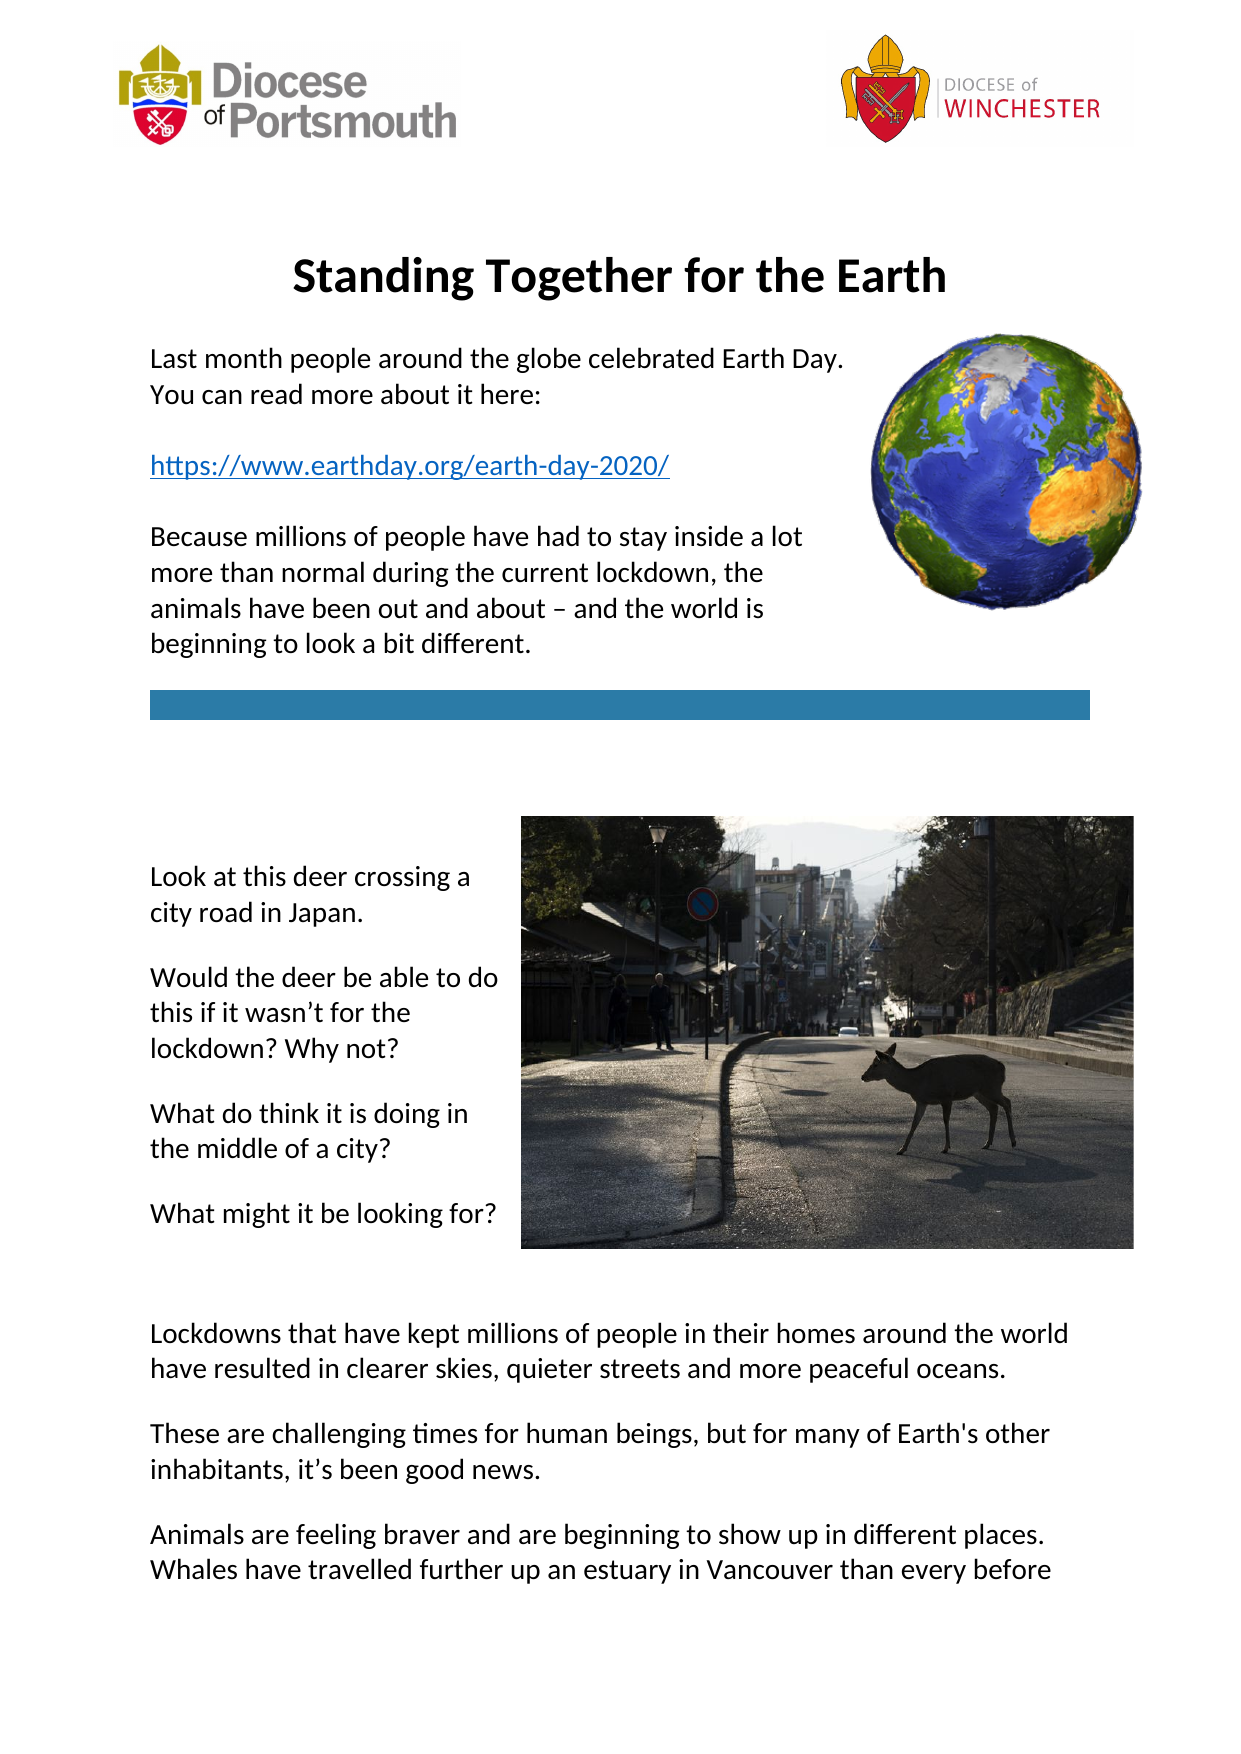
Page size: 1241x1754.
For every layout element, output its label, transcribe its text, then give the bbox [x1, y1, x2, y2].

text Because millions of people have had to stay inside a lot more than normal during the current lockdown, the animals have been out and about – and the world is beginning to look a bit different. [150, 518, 1090, 661]
text Lockdowns that have kept millions of people in their homes around the world have resulted in clearer skies, quieter streets and more peaceful oceans. [150, 1315, 1090, 1386]
text What might it be looking for? [150, 1195, 521, 1231]
text These are challenging times for human beings, but for many of Earth's other inhabitants, it’s been good news. [150, 1415, 1090, 1487]
picture [521, 816, 1134, 1249]
text Last month people around the globe celebrated Earth Day. You can read more about it here: [150, 340, 869, 412]
text Look at this deer crossing a city road in Japan. [150, 858, 521, 930]
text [150, 1516, 1090, 1587]
text Standing Together for the Earth [150, 244, 1090, 305]
text Would the deer be able to do this if it wasn’t for the lockdown? Why not? [150, 959, 521, 1066]
text https://www.earthday.org/earth-day-2020/ [150, 447, 869, 483]
text What do think it is doing in the middle of a city? [150, 1095, 521, 1166]
picture [869, 332, 1144, 612]
